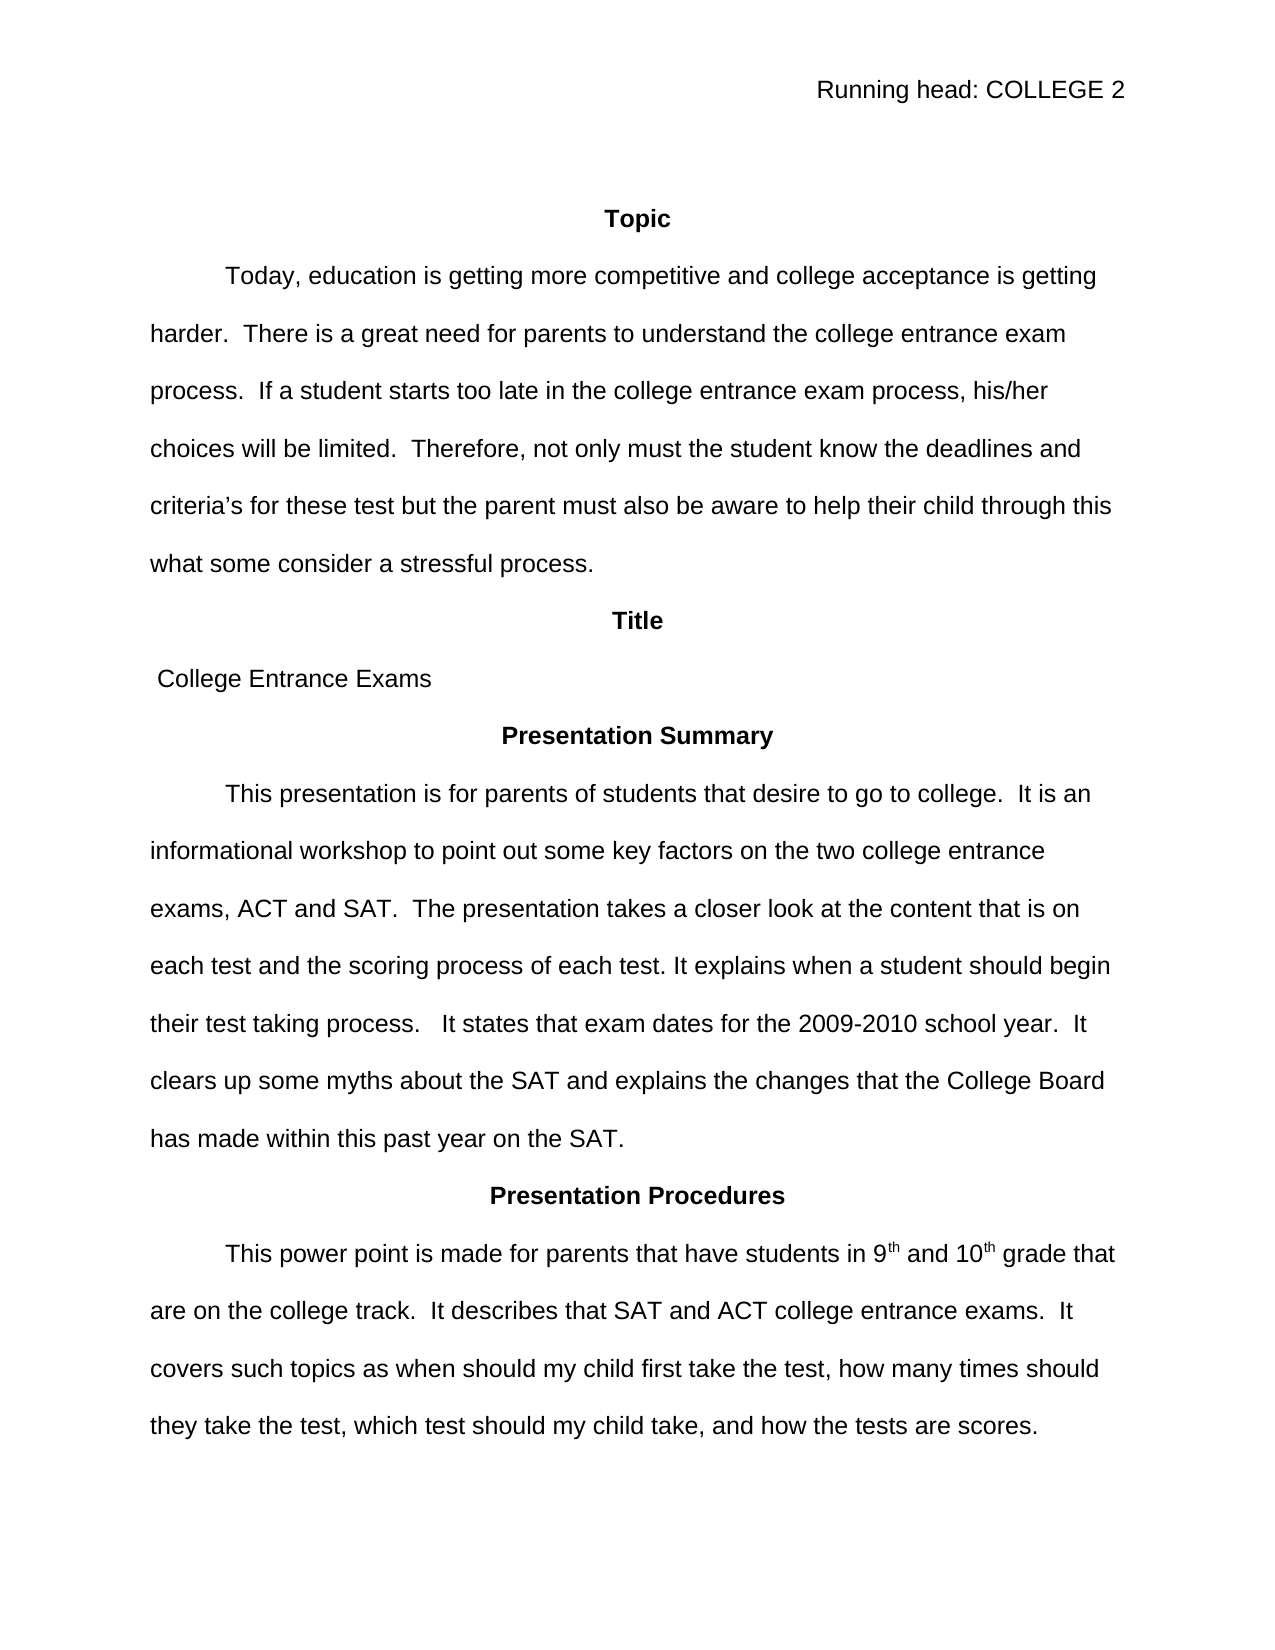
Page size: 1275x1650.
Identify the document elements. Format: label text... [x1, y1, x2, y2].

text Presentation Summary [150, 721, 1125, 750]
text This presentation is for parents of students that desire to go to college. It is an informational workshop to point out some key factors on the two college entrance exams, ACT and SAT. The presentation takes a closer look at the content that is on each test and the scoring process of each test. It explains when a student should begin their test taking process. It states that exam dates for the 2009-2010 school year. It clears up some myths about the SAT and explains the changes that the College Board has made within this past year on the SAT. Presentation Procedures [150, 779, 1125, 1210]
text Topic [150, 204, 1125, 233]
text Today, education is getting more competitive and college acceptance is getting harder. There is a great need for parents to understand the college entrance exam process. If a student starts too late in the college entrance exam process, his/her choices will be limited. Therefore, not only must the student know the deadlines and criteria’s for these test but the parent must also be aware to help their child through this what some consider a stressful process. [150, 261, 1125, 578]
text College Entrance Exams [150, 664, 1125, 693]
text Title [150, 606, 1125, 635]
text This power point is made for parents that have students in 9th and 10th grade that are on the college track. It describes that SAT and ACT college entrance exams. It covers such topics as when should my child first take the test, how many times should they take the test, which test should my child take, and how the tests are scores. [150, 1239, 1125, 1440]
